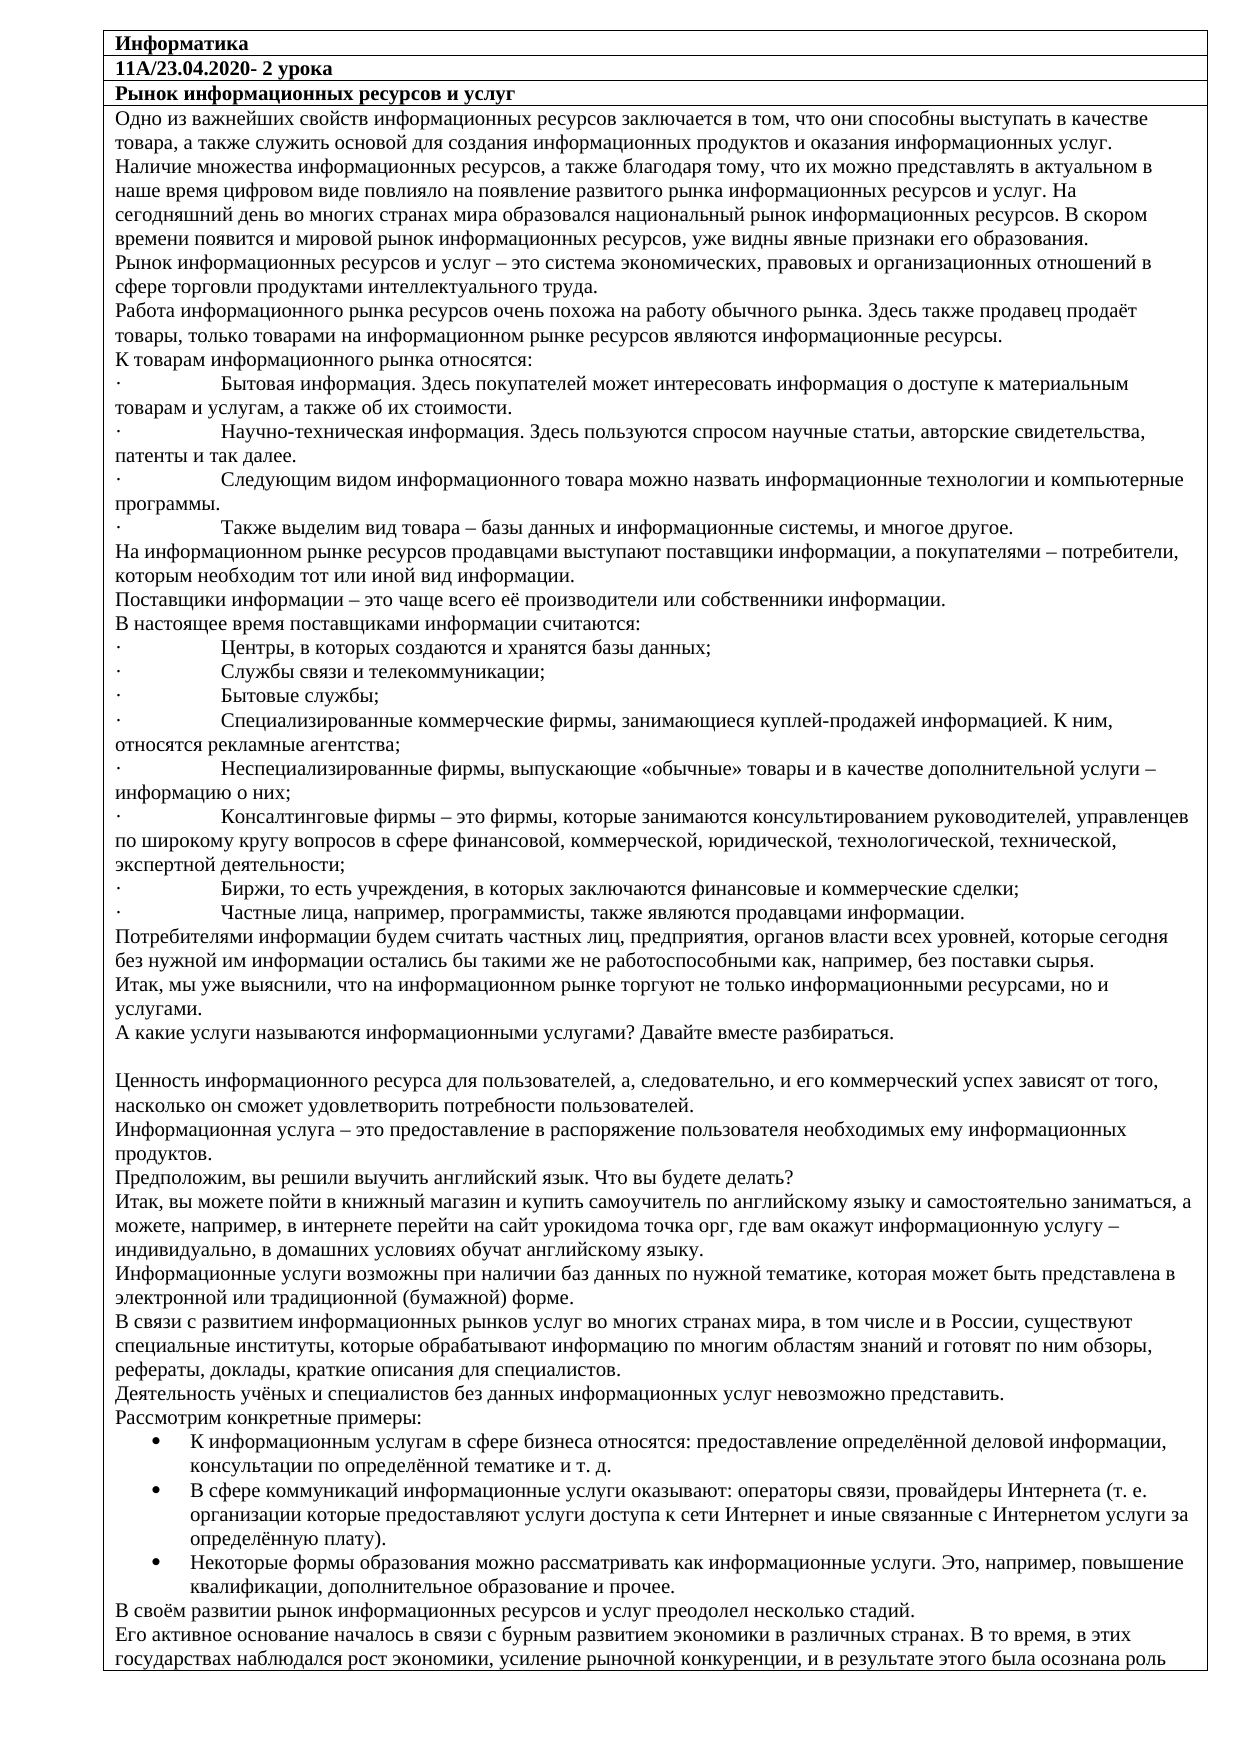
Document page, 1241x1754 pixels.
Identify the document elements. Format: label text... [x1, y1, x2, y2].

table_cell 11A/23.04.2020- 2 урока [104, 56, 1207, 80]
table_cell Рынок информационных ресурсов и услуг [104, 81, 1207, 105]
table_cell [104, 106, 1207, 1670]
table_header Информатика [104, 31, 1207, 55]
